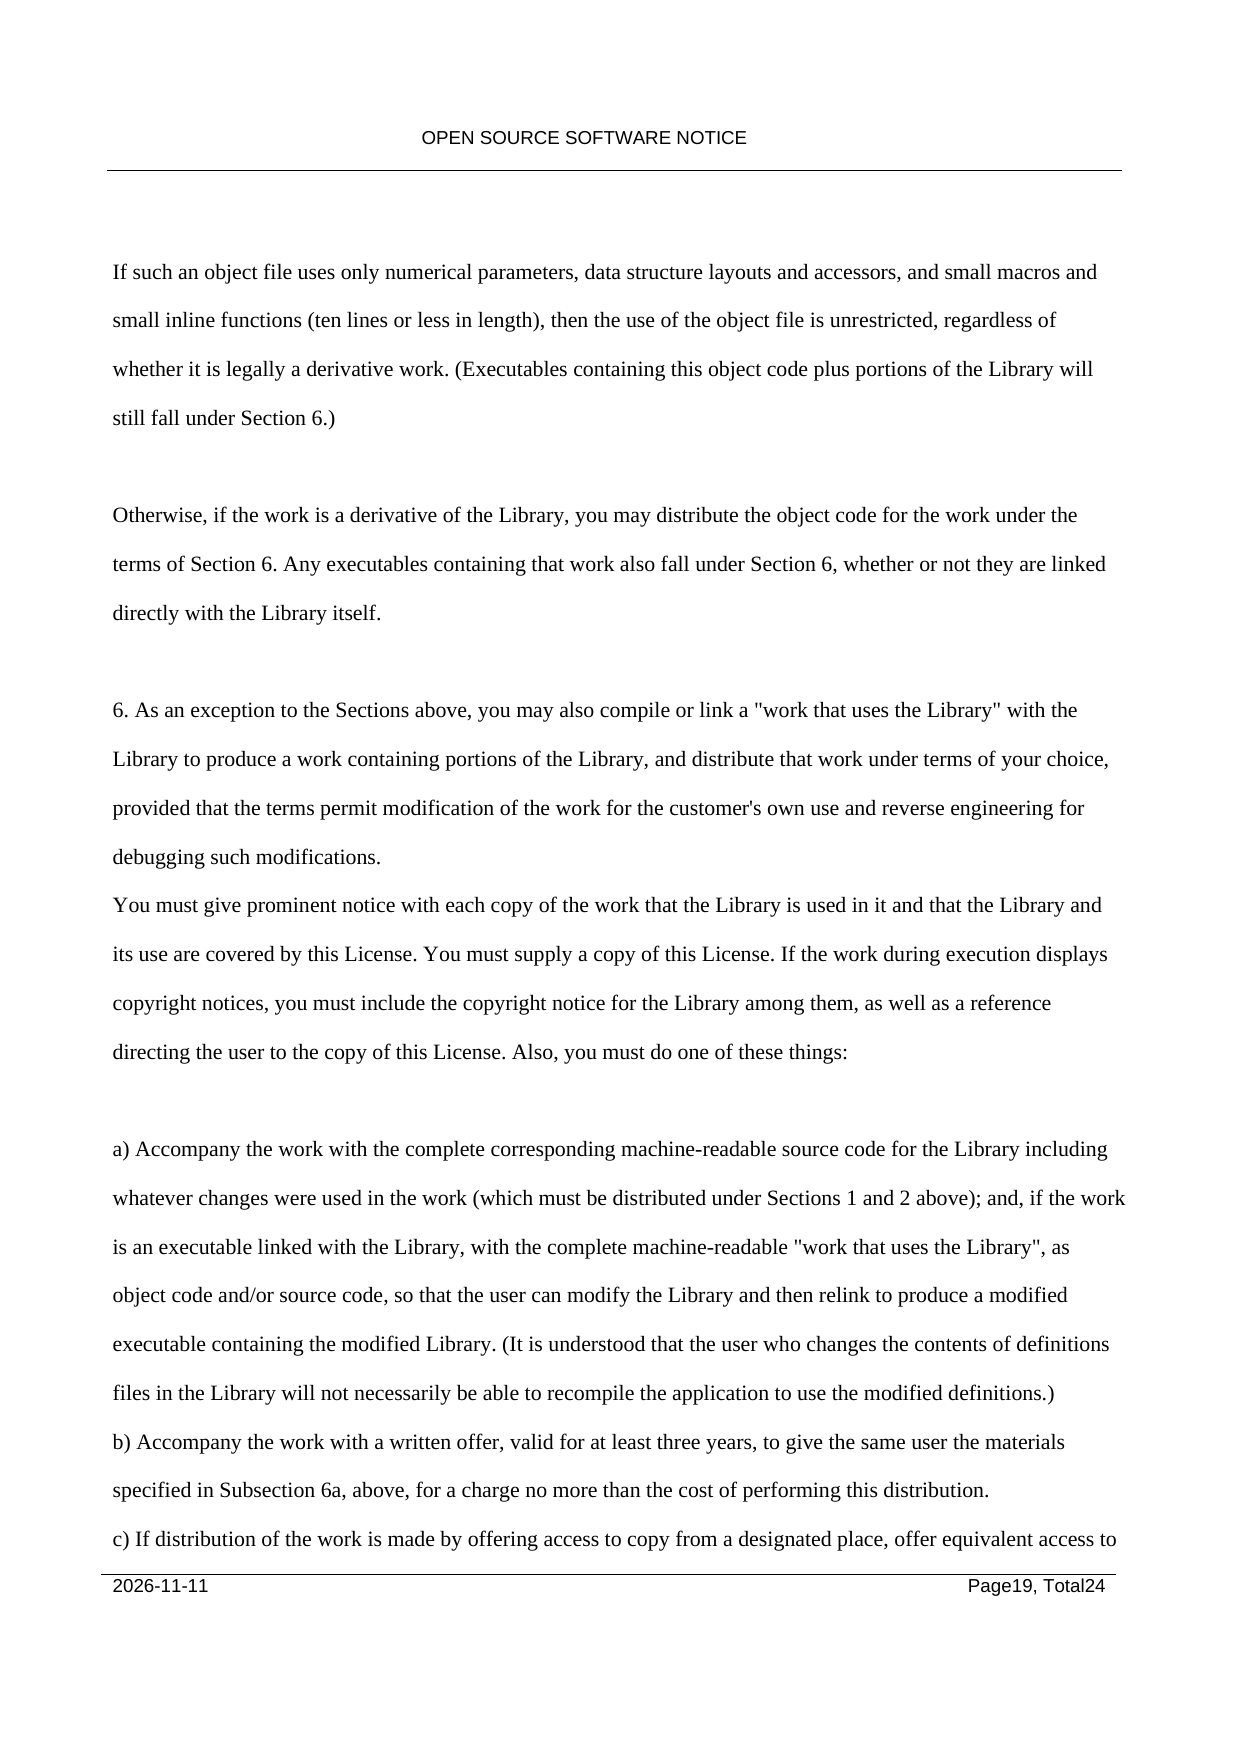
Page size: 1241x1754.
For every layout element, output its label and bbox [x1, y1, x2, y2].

text [112, 206, 1128, 1555]
